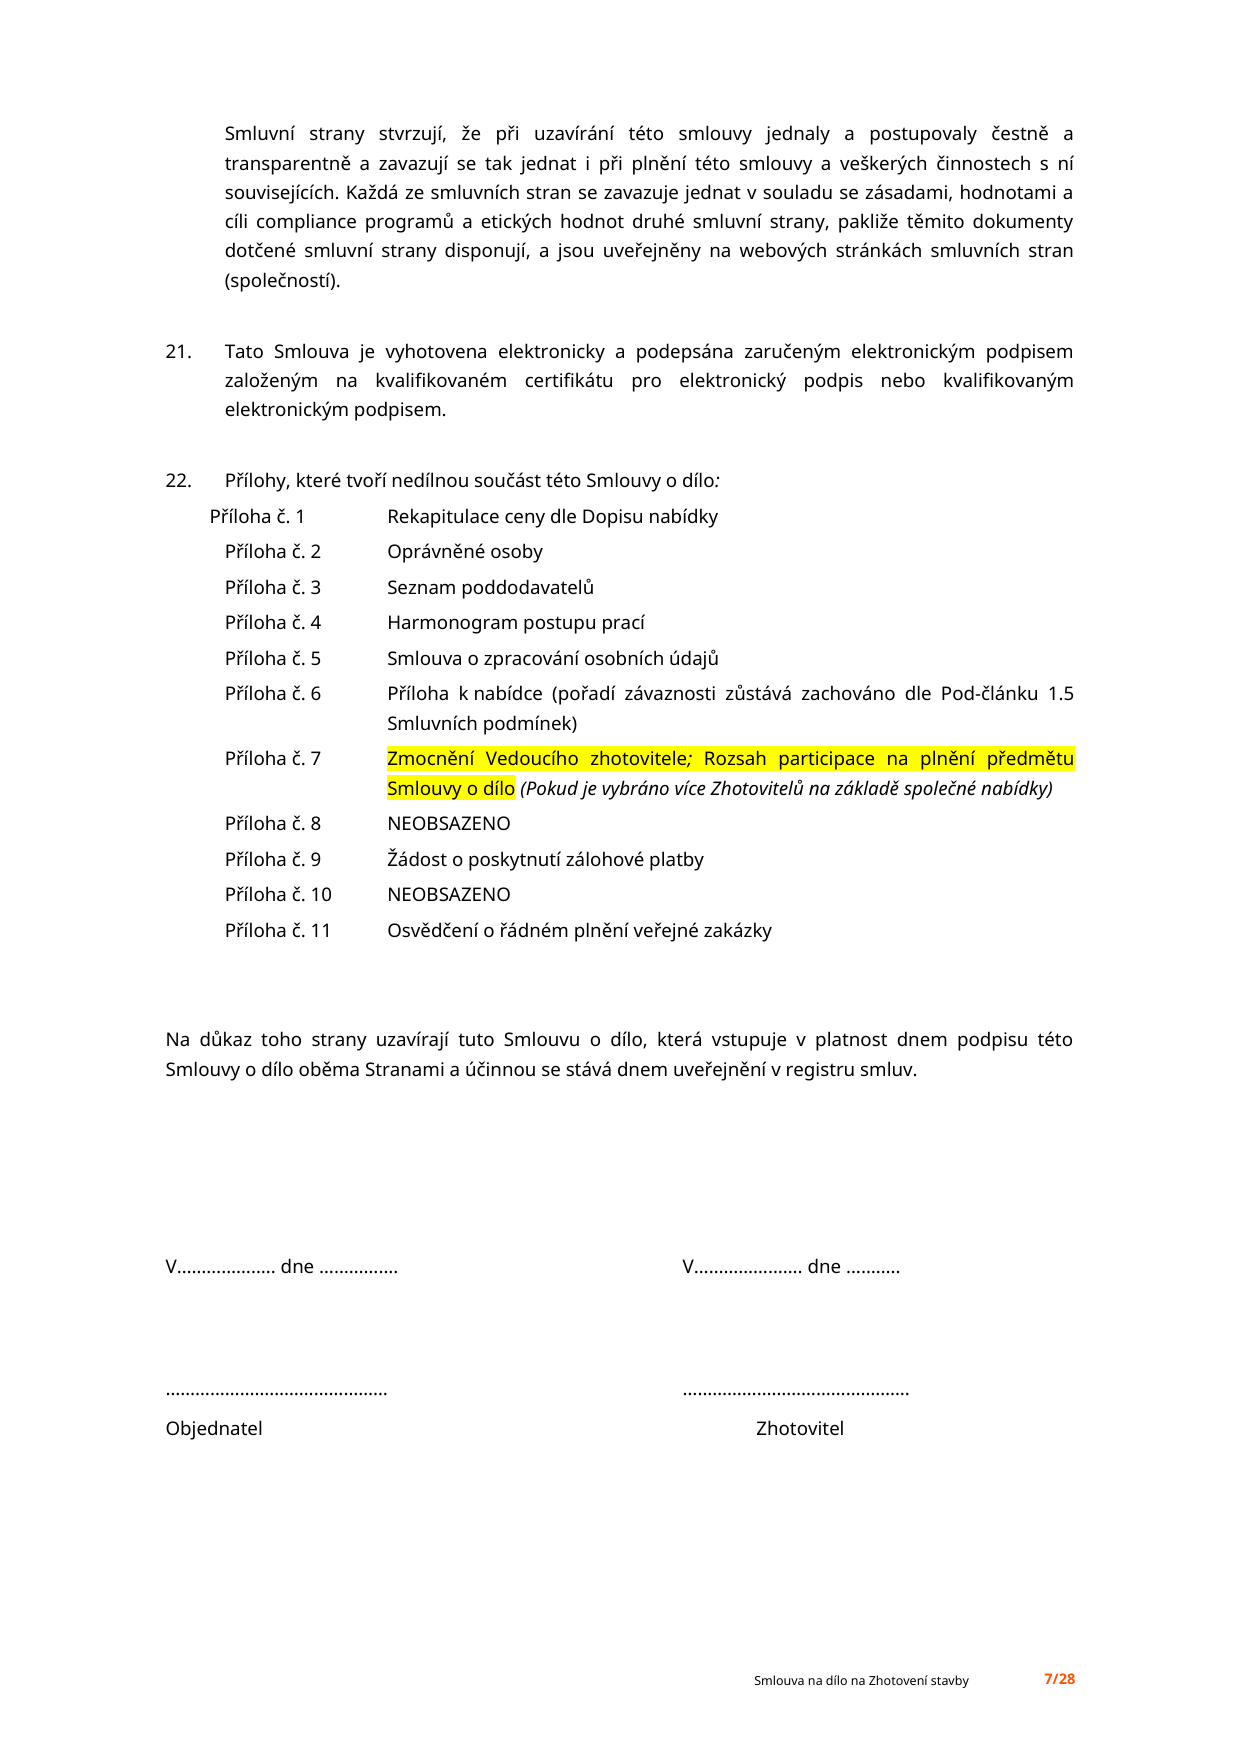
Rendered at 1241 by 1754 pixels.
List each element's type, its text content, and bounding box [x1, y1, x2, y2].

text V……………….. dne ……………. V…………………. dne ……….. [165, 1254, 1075, 1279]
list Přílohy, které tvoří nedílnou součást této Smlouvy o dílo: [165, 468, 1075, 493]
list Příloha č. 2 Oprávněné osoby [224, 539, 1075, 564]
list Příloha č. 4 Harmonogram postupu prací [224, 610, 1075, 635]
list Příloha č. 10 NEOBSAZENO [224, 881, 1075, 907]
list Příloha č. 6 Příloha k nabídce (pořadí závaznosti zůstává zachováno dle Pod-článku 1.5 Smluvních podmínek) [224, 681, 1075, 736]
list Příloha č. 3 Seznam poddodavatelů [224, 574, 1075, 600]
text Objednatel Zhotovitel [165, 1416, 1075, 1441]
text ……………………………………… ………………………………………. [165, 1375, 1075, 1401]
list Příloha č. 8 NEOBSAZENO [224, 810, 1075, 836]
list Tato Smlouva je vyhotovena elektronicky a podepsána zaručeným elektronickým podpisem založeným na kvalifikovaném certifikátu pro elektronický podpis nebo kvalifikovaným elektronickým podpisem. [165, 338, 1075, 422]
list Smluvní strany stvrzují, že při uzavírání této smlouvy jednaly a postupovaly čestně a transparentně a zavazují se tak jednat i při plnění této smlouvy a veškerých činnostech s ní souvisejících. Každá ze smluvních stran se zavazuje jednat v souladu se zásadami, hodnotami a cíli compliance programů a etických hodnot druhé smluvní strany, pakliže těmito dokumenty dotčené smluvní strany disponují, a jsou uveřejněny na webových stránkách smluvních stran (společností). [224, 121, 1075, 292]
list Příloha č. 11 Osvědčení o řádném plnění veřejné zakázky [224, 917, 1075, 942]
list Příloha č. 5 Smlouva o zpracování osobních údajů [224, 645, 1075, 671]
list Příloha č. 1 Rekapitulace ceny dle Dopisu nabídky [165, 503, 1075, 529]
list Na důkaz toho strany uzavírají tuto Smlouvu o dílo, která vstupuje v platnost dnem podpisu této Smlouvy o dílo oběma Stranami a účinnou se stává dnem uveřejnění v registru smluv. [165, 1027, 1075, 1082]
list Příloha č. 9 Žádost o poskytnutí zálohové platby [224, 846, 1075, 871]
list Příloha č. 7 Zmocnění Vedoucího zhotovitele; Rozsah participace na plnění předmětu Smlouvy o dílo (Pokud je vybráno více Zhotovitelů na základě společné nabídky) [224, 746, 1075, 800]
